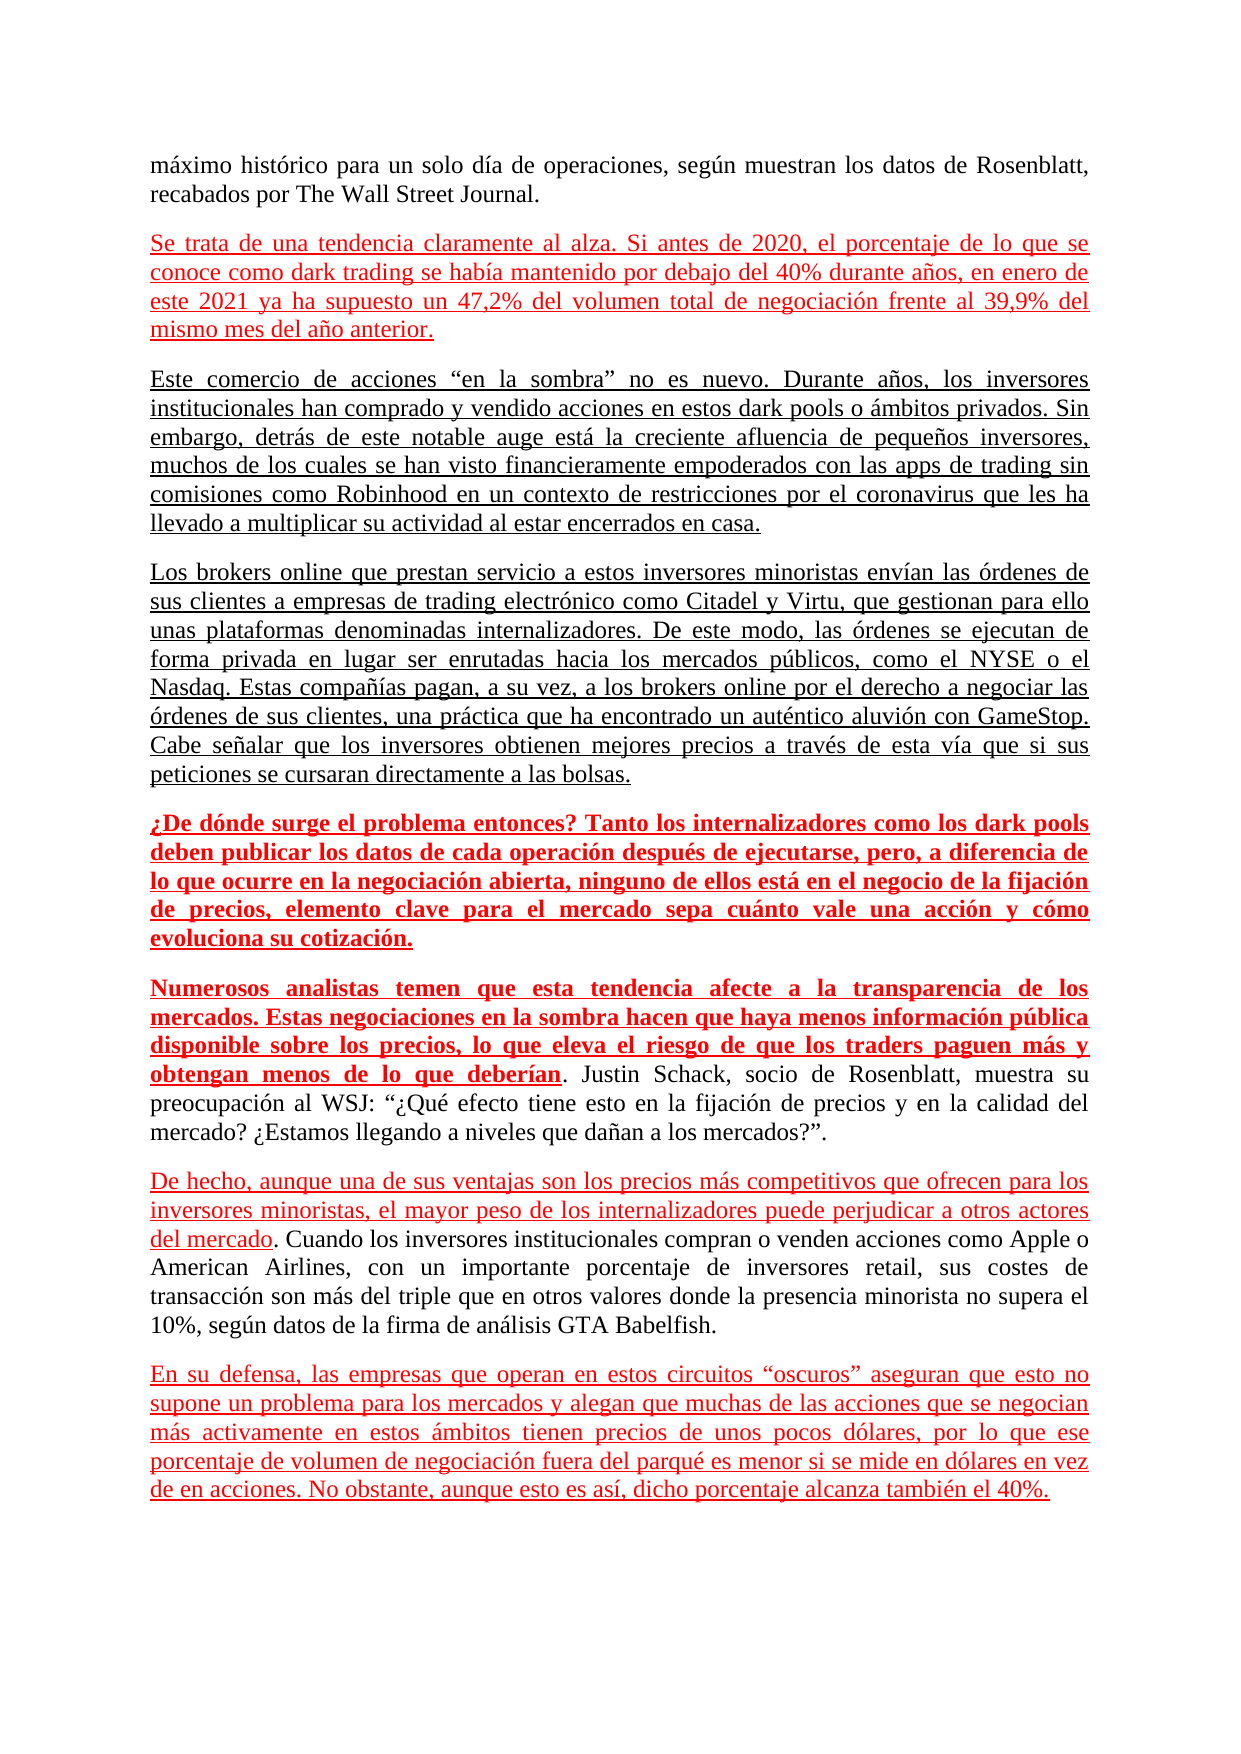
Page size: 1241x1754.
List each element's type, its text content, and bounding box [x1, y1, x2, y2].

text Numerosos analistas temen que esta tendencia afecte a la transparencia de los mercados. Estas negociaciones en la sombra hacen que haya menos información pública disponible sobre los precios, lo que eleva el riesgo de que los traders paguen más y obtengan menos de lo que deberían. Justin Schack, socio de Rosenblatt, muestra su preocupación al WSJ: “¿Qué efecto tiene esto en la fijación de precios y en la calidad del mercado? ¿Estamos llegando a niveles que dañan a los mercados?”. [150, 1057, 1090, 1145]
text ¿De dónde surge el problema entonces? Tanto los internalizadores como los dark pools deben publicar los datos de cada operación después de ejecutarse, pero, a diferencia de lo que ocurre en la negociación abierta, ninguno de ellos está en el negocio de la fijación de precios, elemento clave para el mercado sepa cuánto vale una acción y cómo evoluciona su cotización. [150, 808, 1090, 833]
text En su defensa, las empresas que operan en estos circuitos “oscuros” aseguran que esto no supone un problema para los mercados y alegan que muchas de las acciones que se negocian más activamente en estos ámbitos tienen precios de unos pocos dólares, por lo que ese porcentaje de volumen de negociación fuera del parqué es menor si se mide en dólares en vez de en acciones. No obstante, aunque esto es así, dicho porcentaje alcanza también el 40%. [150, 1386, 1090, 1442]
text Se trata de una tendencia claramente al alza. Si antes de 2020, el porcentaje de lo que se conoce como dark trading se había mantenido por debajo del 40% durante años, en enero de este 2021 ya ha supuesto un 47,2% del volumen total de negociación frente al 39,9% del mismo mes del año anterior. [150, 255, 1090, 311]
text ¿De dónde surge el problema entonces? Tanto los internalizadores como los dark pools deben publicar los datos de cada operación después de ejecutarse, pero, a diferencia de lo que ocurre en la negociación abierta, ninguno de ellos está en el negocio de la fijación de precios, elemento clave para el mercado sepa cuánto vale una acción y cómo evoluciona su cotización. [150, 835, 1090, 891]
text De hecho, aunque una de sus ventajas son los precios más competitivos que ofrecen para los inversores minoristas, el mayor peso de los internalizadores puede perjudicar a otros actores del mercado. Cuando los inversores institucionales compran o venden acciones como Apple o American Airlines, con un importante porcentaje de inversores retail, sus costes de transacción son más del triple que en otros valores donde la presencia minorista no supera el 10%, según datos de la firma de análisis GTA Babelfish. [150, 1221, 1090, 1339]
text En su defensa, las empresas que operan en estos circuitos “oscuros” aseguran que esto no supone un problema para los mercados y alegan que muchas de las acciones que se negocian más activamente en estos ámbitos tienen precios de unos pocos dólares, por lo que ese porcentaje de volumen de negociación fuera del parqué es menor si se mide en dólares en vez de en acciones. No obstante, aunque esto es así, dicho porcentaje alcanza también el 40%. [150, 1443, 1090, 1503]
text Los brokers online que prestan servicio a estos inversores minoristas envían las órdenes de sus clientes a empresas de trading electrónico como Citadel y Virtu, que gestionan para ello unas plataformas denominadas internalizadores. De este modo, las órdenes se ejecutan de forma privada en lugar ser enrutadas hacia los mercados públicos, como el NYSE o el Nasdaq. Estas compañías pagan, a su vez, a los brokers online por el derecho a negociar las órdenes de sus clientes, una práctica que ha encontrado un auténtico aluvión con GameStop. Cabe señalar que los inversores obtienen mejores precios a través de esta vía que si sus peticiones se cursaran directamente a las bolsas. [150, 670, 1090, 726]
text De hecho, aunque una de sus ventajas son los precios más competitivos que ofrecen para los inversores minoristas, el mayor peso de los internalizadores puede perjudicar a otros actores del mercado. Cuando los inversores institucionales compran o venden acciones como Apple o American Airlines, con un importante porcentaje de inversores retail, sus costes de transacción son más del triple que en otros valores donde la presencia minorista no supera el 10%, según datos de la firma de análisis GTA Babelfish. [150, 1166, 1090, 1220]
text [150, 150, 1090, 207]
text ¿De dónde surge el problema entonces? Tanto los internalizadores como los dark pools deben publicar los datos de cada operación después de ejecutarse, pero, a diferencia de lo que ocurre en la negociación abierta, ninguno de ellos está en el negocio de la fijación de precios, elemento clave para el mercado sepa cuánto vale una acción y cómo evoluciona su cotización. [150, 921, 1090, 952]
text ¿De dónde surge el problema entonces? Tanto los internalizadores como los dark pools deben publicar los datos de cada operación después de ejecutarse, pero, a diferencia de lo que ocurre en la negociación abierta, ninguno de ellos está en el negocio de la fijación de precios, elemento clave para el mercado sepa cuánto vale una acción y cómo evoluciona su cotización. [150, 892, 1090, 919]
text Numerosos analistas temen que esta tendencia afecte a la transparencia de los mercados. Estas negociaciones en la sombra hacen que haya menos información pública disponible sobre los precios, lo que eleva el riesgo de que los traders paguen más y obtengan menos de lo que deberían. Justin Schack, socio de Rosenblatt, muestra su preocupación al WSJ: “¿Qué efecto tiene esto en la fijación de precios y en la calidad del mercado? ¿Estamos llegando a niveles que dañan a los mercados?”. [150, 973, 1090, 1027]
text Se trata de una tendencia claramente al alza. Si antes de 2020, el porcentaje de lo que se conoce como dark trading se había mantenido por debajo del 40% durante años, en enero de este 2021 ya ha supuesto un 47,2% del volumen total de negociación frente al 39,9% del mismo mes del año anterior. [150, 312, 1090, 343]
text Se trata de una tendencia claramente al alza. Si antes de 2020, el porcentaje de lo que se conoce como dark trading se había mantenido por debajo del 40% durante años, en enero de este 2021 ya ha supuesto un 47,2% del volumen total de negociación frente al 39,9% del mismo mes del año anterior. [150, 228, 1090, 253]
